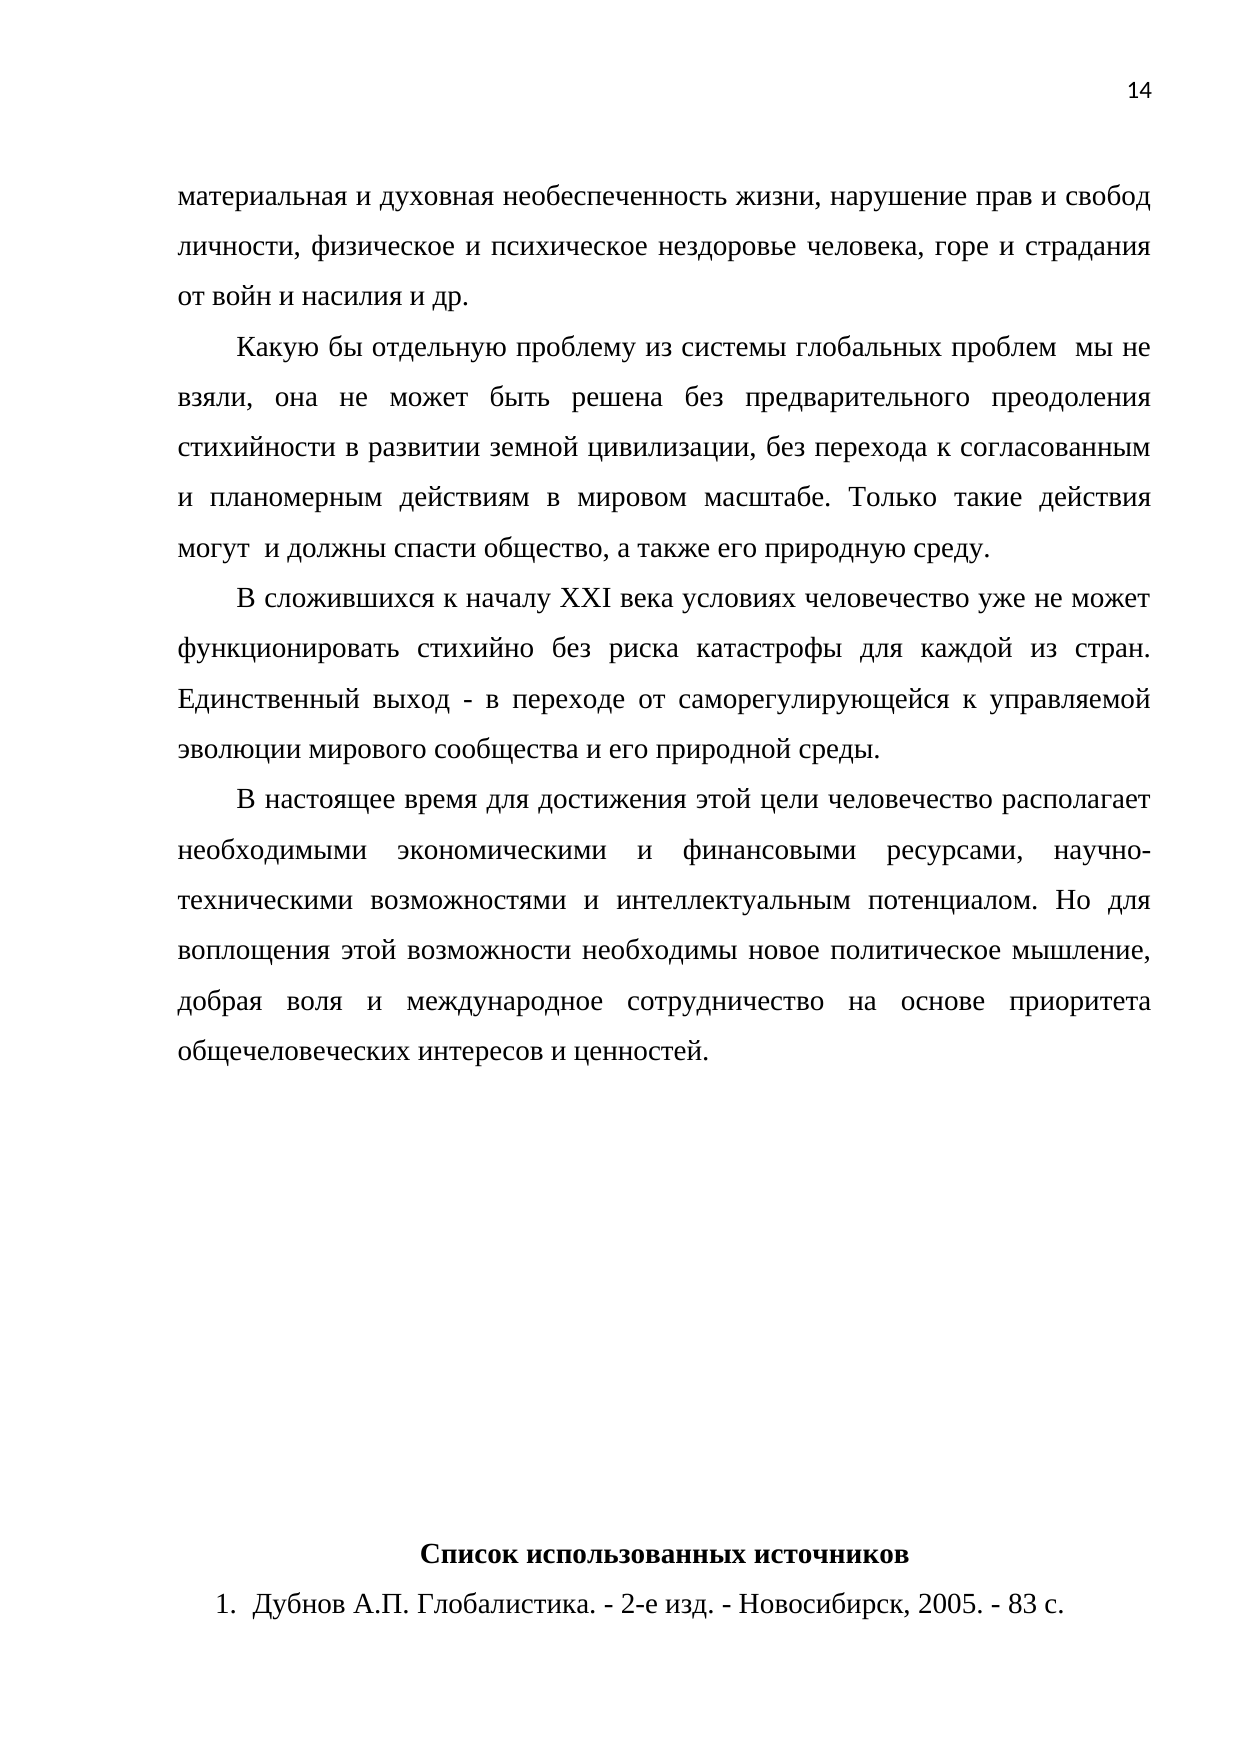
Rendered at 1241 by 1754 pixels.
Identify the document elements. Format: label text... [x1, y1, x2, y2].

list Дубнов А.П. Глобалистика. - 2-е изд. - Новосибирск, 2005. - 83 c. [215, 1586, 1152, 1620]
text Какую бы отдельную проблему из системы глобальных проблем мы не взяли, она не может быть решена без предварительного преодоления стихийности в развитии земной цивилизации, без перехода к согласованным и планомерным действиям в мировом масштабе. Только такие действия могут и должны спасти общество, а также его природную среду. [177, 329, 1152, 563]
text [177, 178, 1152, 312]
text В настоящее время для достижения этой цели человечество располагает необходимыми экономическими и финансовыми ресурсами, научно-техническими возможностями и интеллектуальным потенциалом. Но для воплощения этой возможности необходимы новое политическое мышление, добрая воля и международное сотрудничество на основе приоритета общечеловеческих интересов и ценностей. [177, 781, 1152, 1067]
subtitle Список использованных источников [177, 1536, 1152, 1570]
text В сложившихся к началу XXI века условиях человечество уже не может функционировать стихийно без риска катастрофы для каждой из стран. Единственный выход - в переходе от саморегулирующейся к управляемой эволюции мирового сообщества и его природной среды. [177, 580, 1152, 765]
